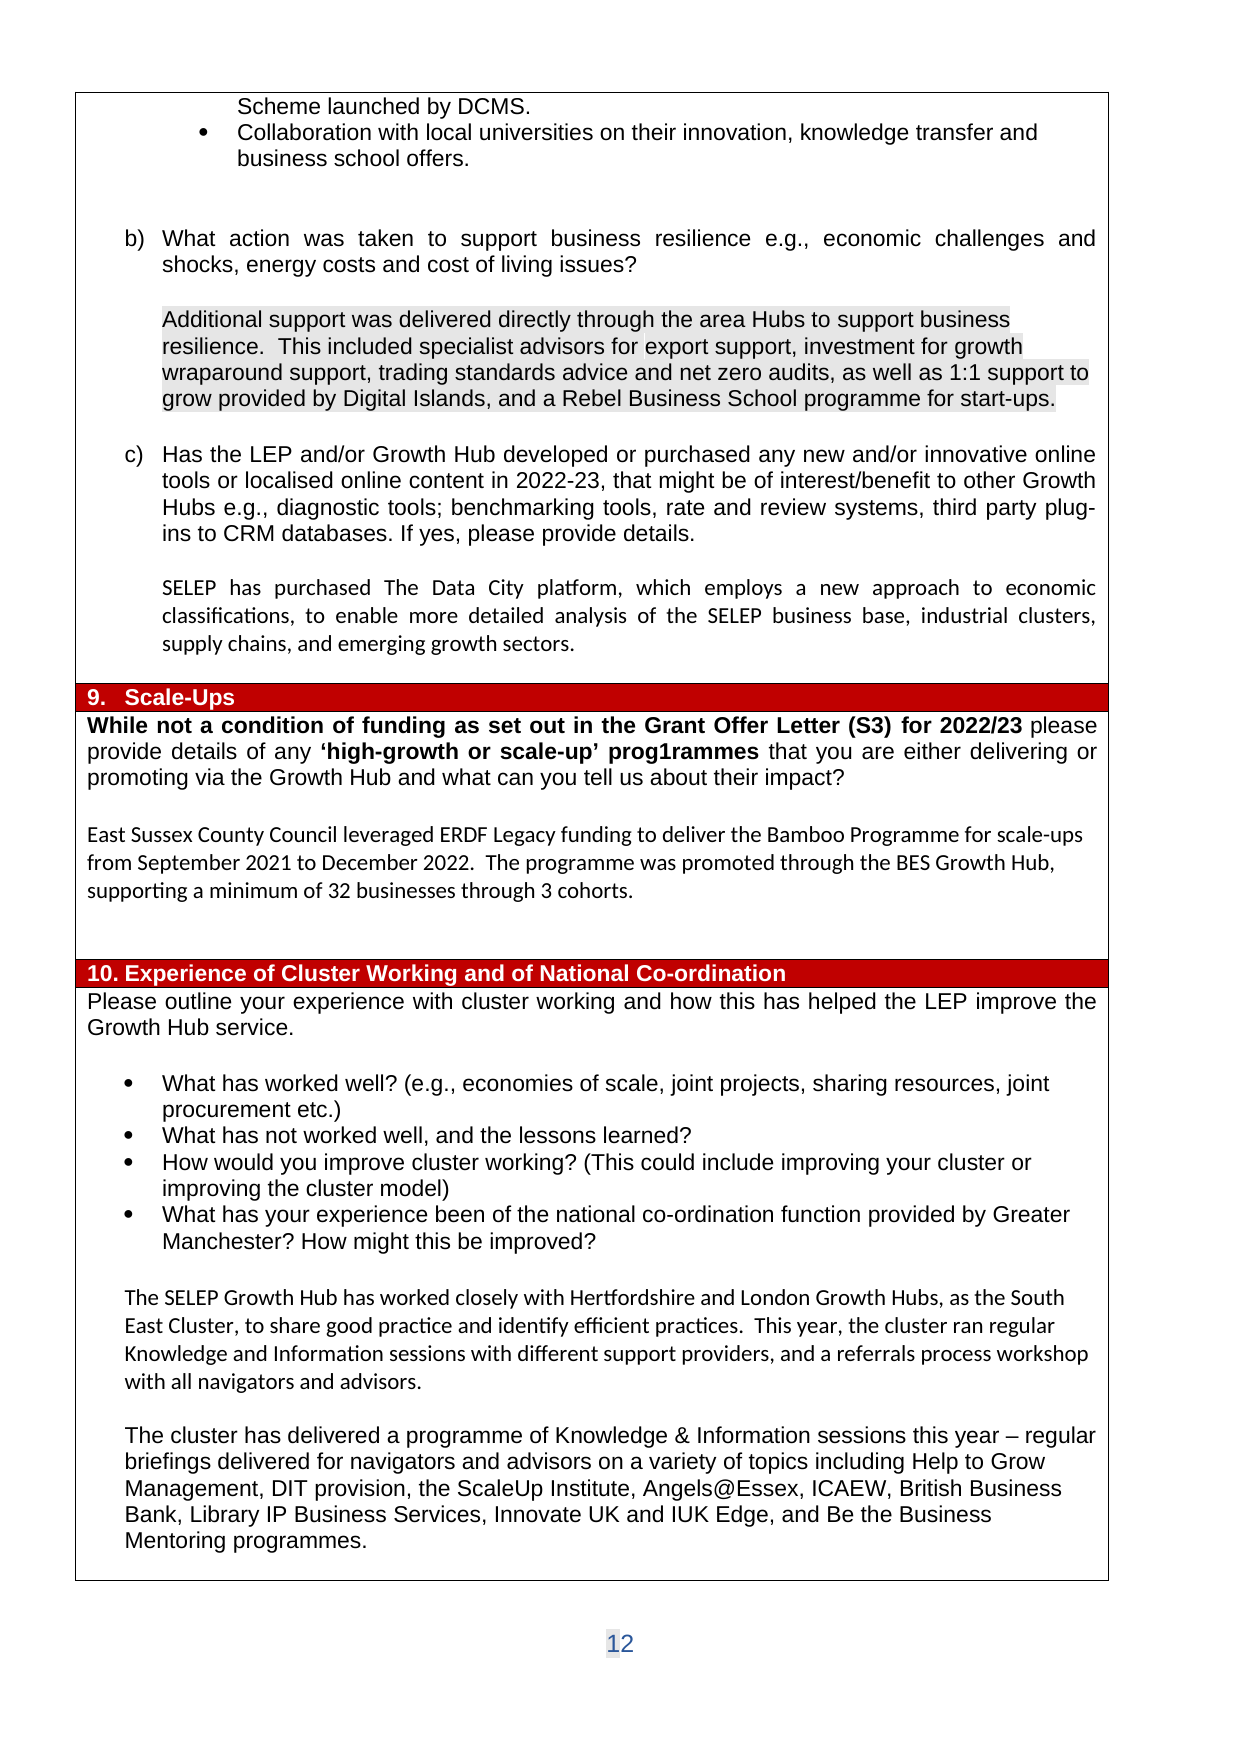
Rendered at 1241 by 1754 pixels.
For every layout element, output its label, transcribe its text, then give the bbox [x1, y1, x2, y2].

table_cell While not a condition of funding as set out in the Grant Offer Letter (S3) for 2022/23 please provide details of any ‘high-growth or scale-up’ prog1rammes that you are either delivering or promoting via the Growth Hub and what can you tell us about their impact? [76, 712, 1108, 959]
table_cell Experience of Cluster Working and of National Co-ordination [76, 960, 1108, 987]
table_cell Scale-Ups [76, 684, 1108, 711]
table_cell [76, 93, 1108, 683]
